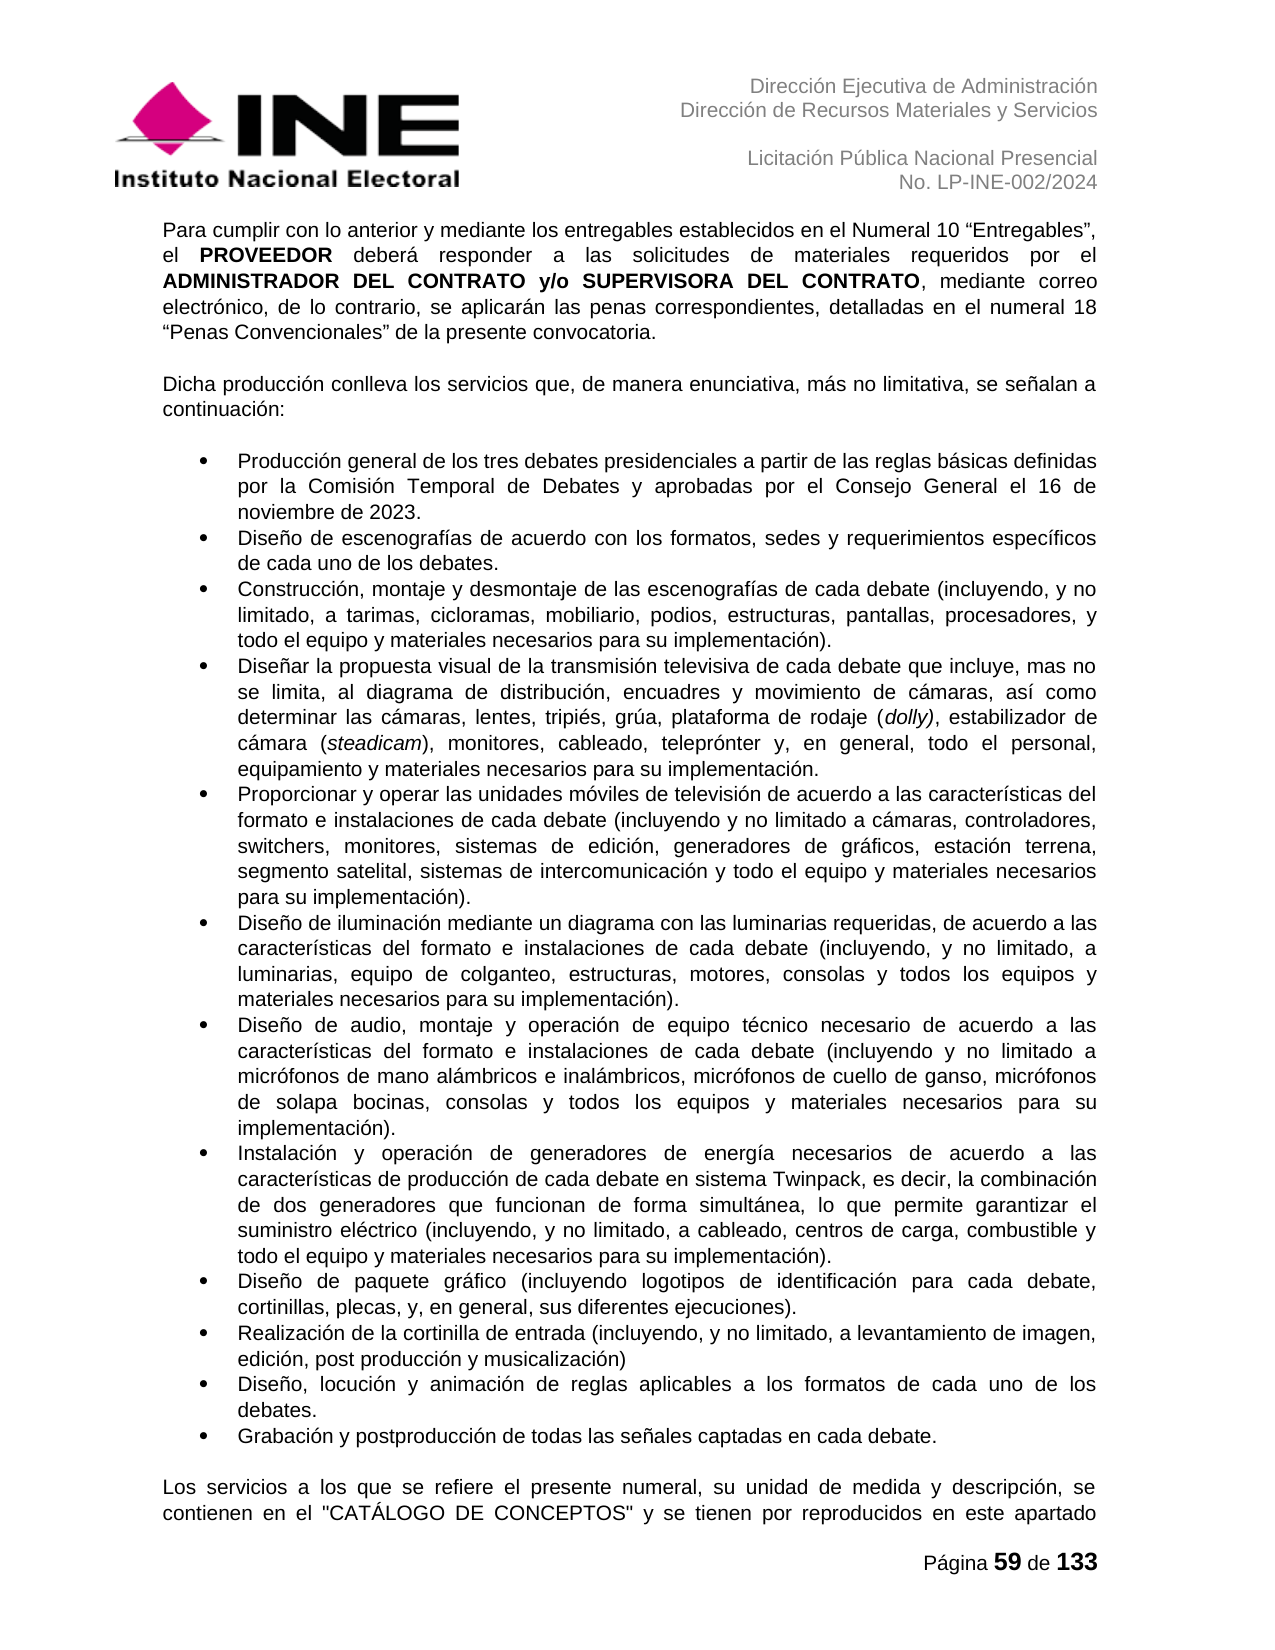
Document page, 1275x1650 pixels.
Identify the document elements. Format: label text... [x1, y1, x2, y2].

list Proporcionar y operar las unidades móviles de televisión de acuerdo a las características del formato e instalaciones de cada debate (incluyendo y no limitado a cámaras, controladores, switchers, monitores, sistemas de edición, generadores de gráficos, estación terrena, segmento satelital, sistemas de intercomunicación y todo el equipo y materiales necesarios para su implementación). [200, 782, 1098, 909]
list Diseño de paquete gráfico (incluyendo logotipos de identificación para cada debate, cortinillas, plecas, y, en general, sus diferentes ejecuciones). [200, 1269, 1098, 1319]
list Diseño de escenografías de acuerdo con los formatos, sedes y requerimientos específicos de cada uno de los debates. [200, 526, 1098, 575]
list Construcción, montaje y desmontaje de las escenografías de cada debate (incluyendo, y no limitado, a tarimas, cicloramas, mobiliario, podios, estructuras, pantallas, procesadores, y todo el equipo y materiales necesarios para su implementación). [200, 577, 1098, 652]
list Diseño de iluminación mediante un diagrama con las luminarias requeridas, de acuerdo a las características del formato e instalaciones de cada debate (incluyendo, y no limitado, a luminarias, equipo de colganteo, estructuras, motores, consolas y todos los equipos y materiales necesarios para su implementación). [200, 910, 1098, 1011]
list Diseñar la propuesta visual de la transmisión televisiva de cada debate que incluye, mas no se limita, al diagrama de distribución, encuadres y movimiento de cámaras, así como determinar las cámaras, lentes, tripiés, grúa, plataforma de rodaje (dolly), estabilizador de cámara (steadicam), monitores, cableado, teleprónter y, en general, todo el personal, equipamiento y materiales necesarios para su implementación. [200, 654, 1098, 780]
text Para cumplir con lo anterior y mediante los entregables establecidos en el Numeral 10 “Entregables”, el PROVEEDOR deberá responder a las solicitudes de materiales requeridos por el ADMINISTRADOR DEL CONTRATO y/o SUPERVISORA DEL CONTRATO, mediante correo electrónico, de lo contrario, se aplicarán las penas correspondientes, detalladas en el numeral 18 “Penas Convencionales” de la presente convocatoria. [162, 218, 1098, 344]
picture [115, 82, 459, 187]
list Realización de la cortinilla de entrada (incluyendo, y no limitado, a levantamiento de imagen, edición, post producción y musicalización) [200, 1321, 1098, 1370]
list Grabación y postproducción de todas las señales captadas en cada debate. [200, 1423, 1098, 1447]
list Diseño, locución y animación de reglas aplicables a los formatos de cada uno de los debates. [200, 1372, 1098, 1422]
list Instalación y operación de generadores de energía necesarios de acuerdo a las características de producción de cada debate en sistema Twinpack, es decir, la combinación de dos generadores que funcionan de forma simultánea, lo que permite garantizar el suministro eléctrico (incluyendo, y no limitado, a cableado, centros de carga, combustible y todo el equipo y materiales necesarios para su implementación). [200, 1141, 1098, 1268]
list Diseño de audio, montaje y operación de equipo técnico necesario de acuerdo a las características del formato e instalaciones de cada debate (incluyendo y no limitado a micrófonos de mano alámbricos e inalámbricos, micrófonos de cuello de ganso, micrófonos de solapa bocinas, consolas y todos los equipos y materiales necesarios para su implementación). [200, 1013, 1098, 1139]
text Dicha producción conlleva los servicios que, de manera enunciativa, más no limitativa, se señalan a continuación: [162, 372, 1098, 421]
list Producción general de los tres debates presidenciales a partir de las reglas básicas definidas por la Comisión Temporal de Debates y aprobadas por el Consejo General el 16 de noviembre de 2023. [200, 448, 1098, 524]
